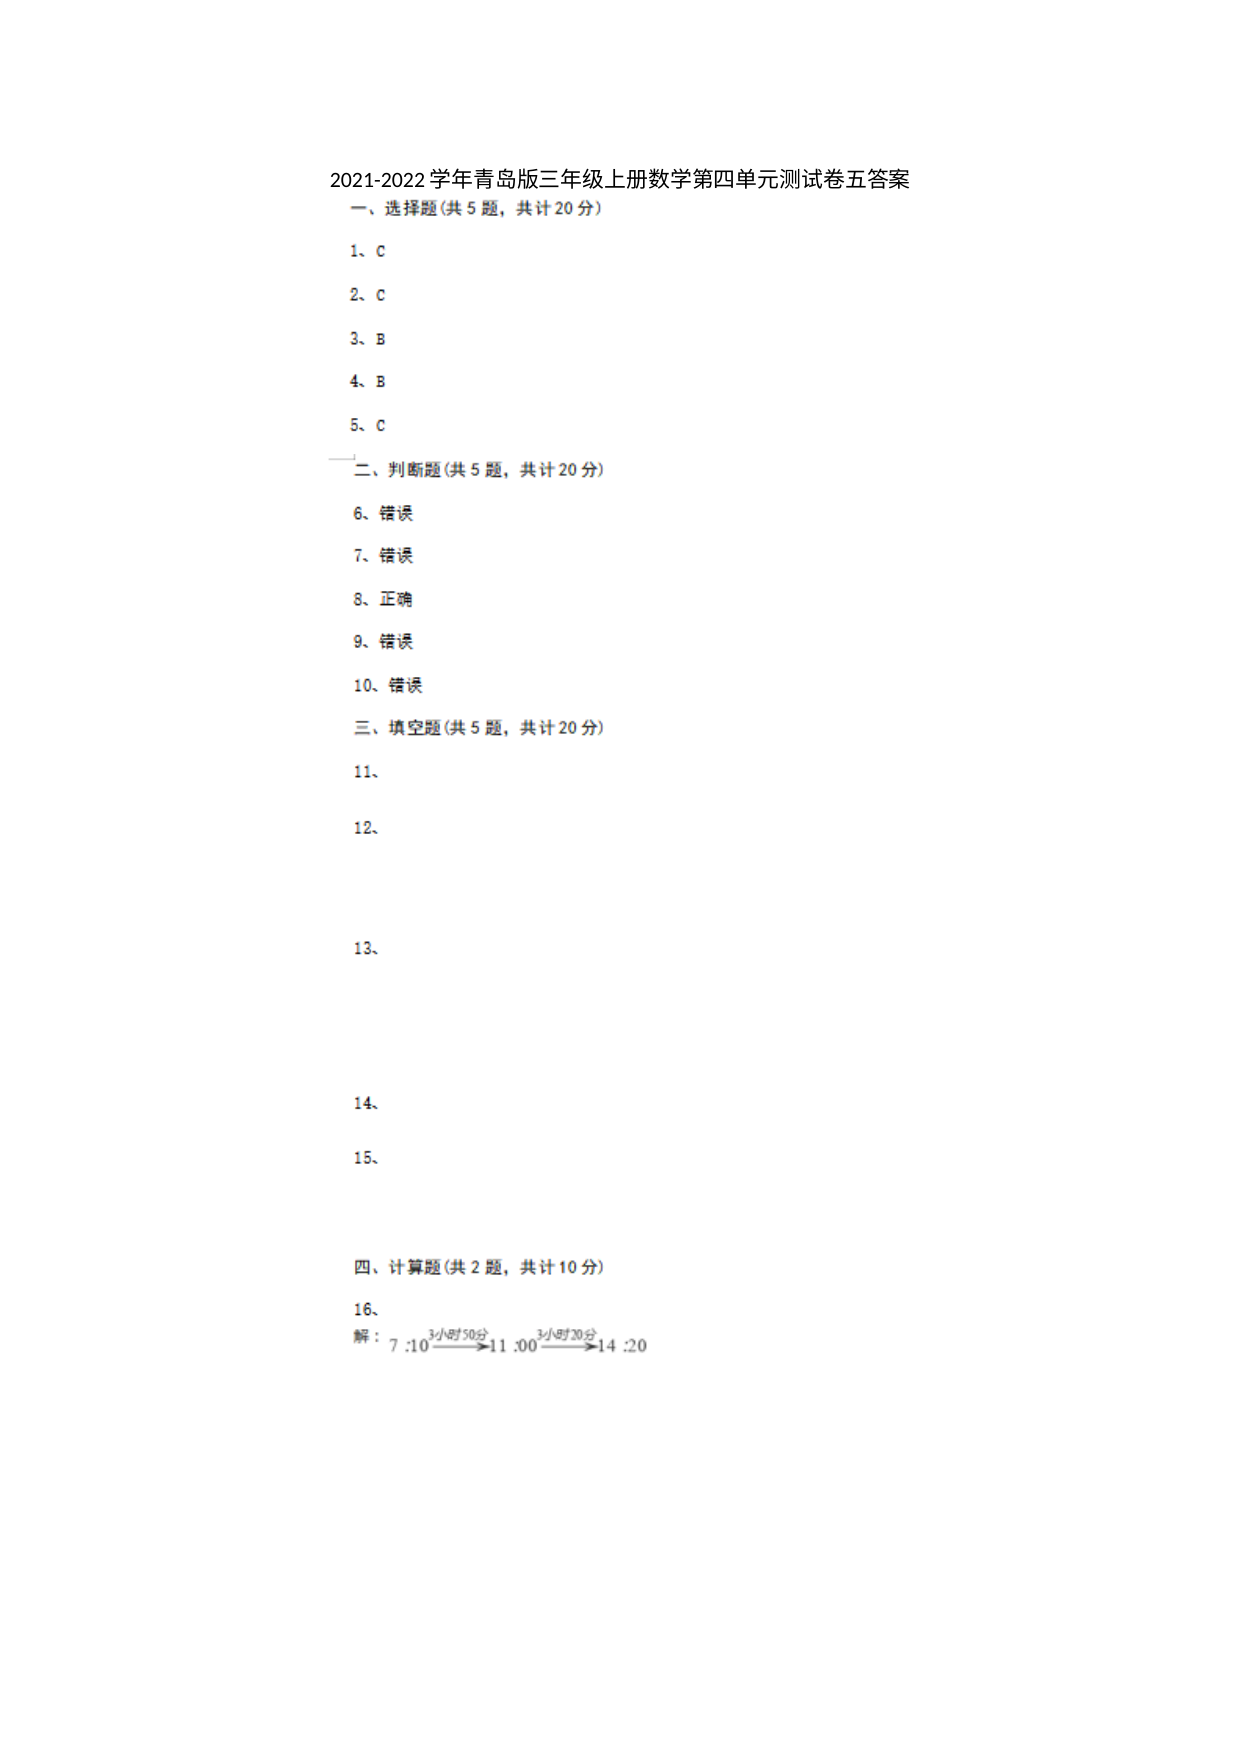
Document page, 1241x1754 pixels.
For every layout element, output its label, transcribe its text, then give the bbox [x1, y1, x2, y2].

picture [318, 454, 922, 1425]
picture [308, 194, 932, 450]
text 2021-2022学年青岛版三年级上册数学第四单元测试卷五答案 [187, 162, 1053, 194]
